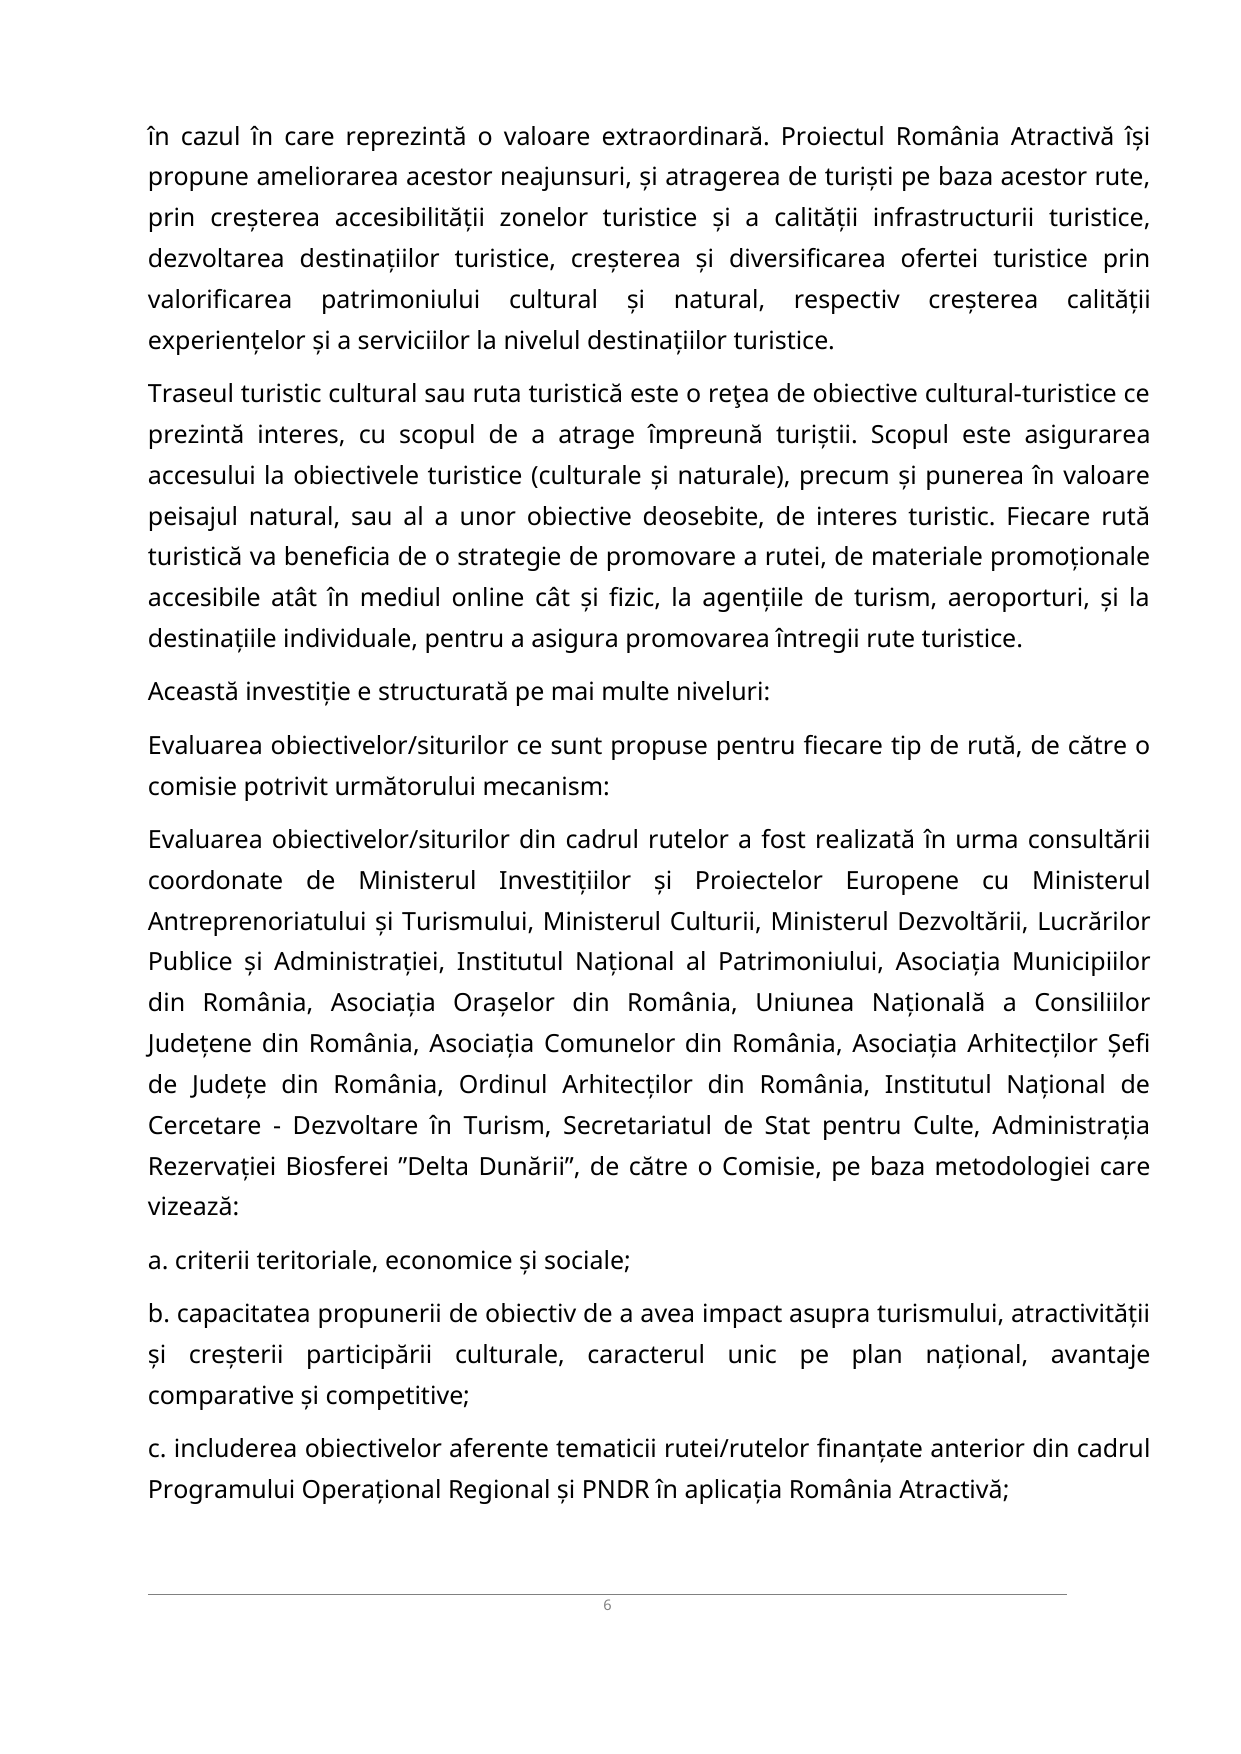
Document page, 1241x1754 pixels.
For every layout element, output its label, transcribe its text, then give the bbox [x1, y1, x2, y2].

text b. capacitatea propunerii de obiectiv de a avea impact asupra turismului, atractivității și creșterii participării culturale, caracterul unic pe plan național, avantaje comparative și competitive; [148, 1296, 1152, 1411]
text Evaluarea obiectivelor/siturilor din cadrul rutelor a fost realizată în urma consultării coordonate de Ministerul Investițiilor și Proiectelor Europene cu Ministerul Antreprenoriatului și Turismului, Ministerul Culturii, Ministerul Dezvoltării, Lucrărilor Publice și Administrației, Institutul Național al Patrimoniului, Asociația Municipiilor din România, Asociația Orașelor din România, Uniunea Națională a Consiliilor Județene din România, Asociația Comunelor din România, Asociația Arhitecților Șefi de Județe din România, Ordinul Arhitecților din România, Institutul Național de Cercetare - Dezvoltare în Turism, Secretariatul de Stat pentru Culte, Administrația Rezervației Biosferei ”Delta Dunării”, de către o Comisie, pe baza metodologiei care vizează: [148, 821, 1152, 1223]
text Traseul turistic cultural sau ruta turistică este o reţea de obiective cultural-turistice ce prezintă interes, cu scopul de a atrage împreună turiștii. Scopul este asigurarea accesului la obiectivele turistice (culturale și naturale), precum și punerea în valoare peisajul natural, sau al a unor obiective deosebite, de interes turistic. Fiecare rută turistică va beneficia de o strategie de promovare a rutei, de materiale promoționale accesibile atât în mediul online cât și fizic, la agențiile de turism, aeroporturi, și la destinațiile individuale, pentru a asigura promovarea întregii rute turistice. [148, 376, 1152, 655]
text Evaluarea obiectivelor/siturilor ce sunt propuse pentru fiecare tip de rută, de către o comisie potrivit următorului mecanism: [148, 727, 1152, 802]
text c. includerea obiectivelor aferente tematicii rutei/rutelor finanțate anterior din cadrul Programului Operațional Regional și PNDR în aplicația România Atractivă; [148, 1431, 1152, 1506]
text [148, 118, 1152, 356]
text Această investiție e structurată pe mai multe niveluri: [148, 674, 1152, 708]
text a. criterii teritoriale, economice și sociale; [148, 1242, 1152, 1276]
